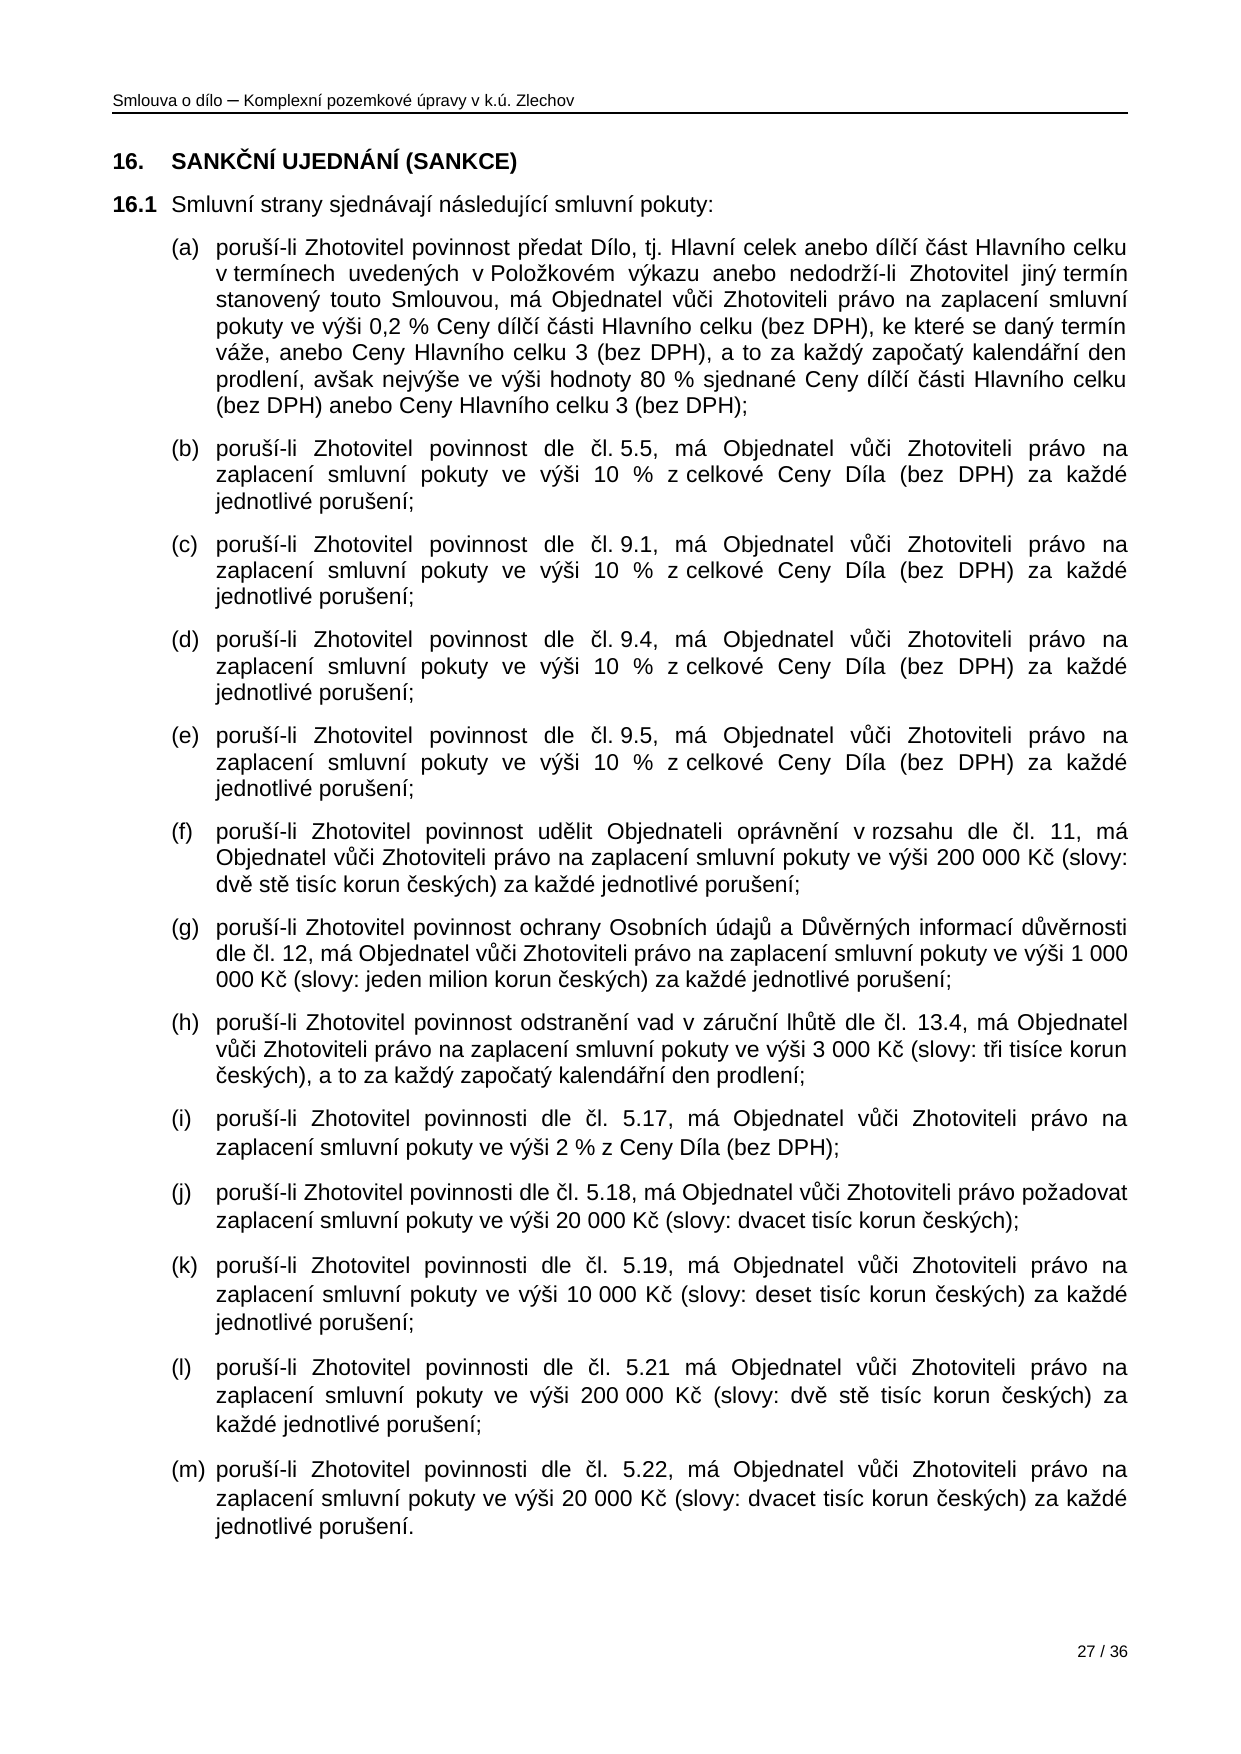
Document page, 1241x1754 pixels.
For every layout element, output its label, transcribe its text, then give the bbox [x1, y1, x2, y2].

list poruší-li Zhotovitel povinnost dle čl. 9.5, má Objednatel vůči Zhotoviteli právo na zaplacení smluvní pokuty ve výši 10 % z celkové Ceny Díla (bez DPH) za každé jednotlivé porušení; [171, 722, 1128, 801]
text poruší-li Zhotovitel povinnosti dle čl. 5.22, má Objednatel vůči Zhotoviteli právo na zaplacení smluvní pokuty ve výši 20 000 Kč (slovy: dvacet tisíc korun českých) za každé jednotlivé porušení. [171, 1456, 1128, 1539]
text Sankční ujednání (SANKCE) [112, 148, 1128, 174]
list poruší-li Zhotovitel povinnost předat Dílo, tj. Hlavní celek anebo dílčí část Hlavního celku v termínech uvedených v Položkovém výkazu anebo nedodrží-li Zhotovitel jiný termín stanovený touto Smlouvou, má Objednatel vůči Zhotoviteli právo na zaplacení smluvní pokuty ve výši 0,2 % Ceny dílčí části Hlavního celku (bez DPH), ke které se daný termín váže, anebo Ceny Hlavního celku 3 (bez DPH), a to za každý započatý kalendářní den prodlení, avšak nejvýše ve výši hodnoty 80 % sjednané Ceny dílčí části Hlavního celku (bez DPH) anebo Ceny Hlavního celku 3 (bez DPH); [171, 234, 1128, 418]
text poruší-li Zhotovitel povinnosti dle čl. 5.19, má Objednatel vůči Zhotoviteli právo na zaplacení smluvní pokuty ve výši 10 000 Kč (slovy: deset tisíc korun českých) za každé jednotlivé porušení; [171, 1252, 1128, 1335]
text poruší-li Zhotovitel povinnost ochrany Osobních údajů a Důvěrných informací důvěrnosti dle čl. 12, má Objednatel vůči Zhotoviteli právo na zaplacení smluvní pokuty ve výši 1 000 000 Kč (slovy: jeden milion korun českých) za každé jednotlivé porušení; [171, 913, 1128, 993]
text Smluvní strany sjednávají následující smluvní pokuty: [112, 191, 1128, 217]
text poruší-li Zhotovitel povinnosti dle čl. 5.21 má Objednatel vůči Zhotoviteli právo na zaplacení smluvní pokuty ve výši 200 000 Kč (slovy: dvě stě tisíc korun českých) za každé jednotlivé porušení; [171, 1354, 1128, 1437]
text poruší-li Zhotovitel povinnost udělit Objednateli oprávnění v rozsahu dle čl. 11, má Objednatel vůči Zhotoviteli právo na zaplacení smluvní pokuty ve výši 200 000 Kč (slovy: dvě stě tisíc korun českých) za každé jednotlivé porušení; [171, 818, 1128, 897]
list poruší-li Zhotovitel povinnost dle čl. 9.4, má Objednatel vůči Zhotoviteli právo na zaplacení smluvní pokuty ve výši 10 % z celkové Ceny Díla (bez DPH) za každé jednotlivé porušení; [171, 626, 1128, 705]
text poruší-li Zhotovitel povinnosti dle čl. 5.17, má Objednatel vůči Zhotoviteli právo na zaplacení smluvní pokuty ve výši 2 % z Ceny Díla (bez DPH); [171, 1105, 1128, 1160]
text poruší-li Zhotovitel povinnost odstranění vad v záruční lhůtě dle čl. 13.4, má Objednatel vůči Zhotoviteli právo na zaplacení smluvní pokuty ve výši 3 000 Kč (slovy: tři tisíce korun českých), a to za každý započatý kalendářní den prodlení; [171, 1009, 1128, 1088]
list poruší-li Zhotovitel povinnost dle čl. 9.1, má Objednatel vůči Zhotoviteli právo na zaplacení smluvní pokuty ve výši 10 % z celkové Ceny Díla (bez DPH) za každé jednotlivé porušení; [171, 531, 1128, 610]
list poruší-li Zhotovitel povinnost dle čl. 5.5, má Objednatel vůči Zhotoviteli právo na zaplacení smluvní pokuty ve výši 10 % z celkové Ceny Díla (bez DPH) za každé jednotlivé porušení; [171, 435, 1128, 514]
text poruší-li Zhotovitel povinnosti dle čl. 5.18, má Objednatel vůči Zhotoviteli právo požadovat zaplacení smluvní pokuty ve výši 20 000 Kč (slovy: dvacet tisíc korun českých); [171, 1178, 1128, 1233]
